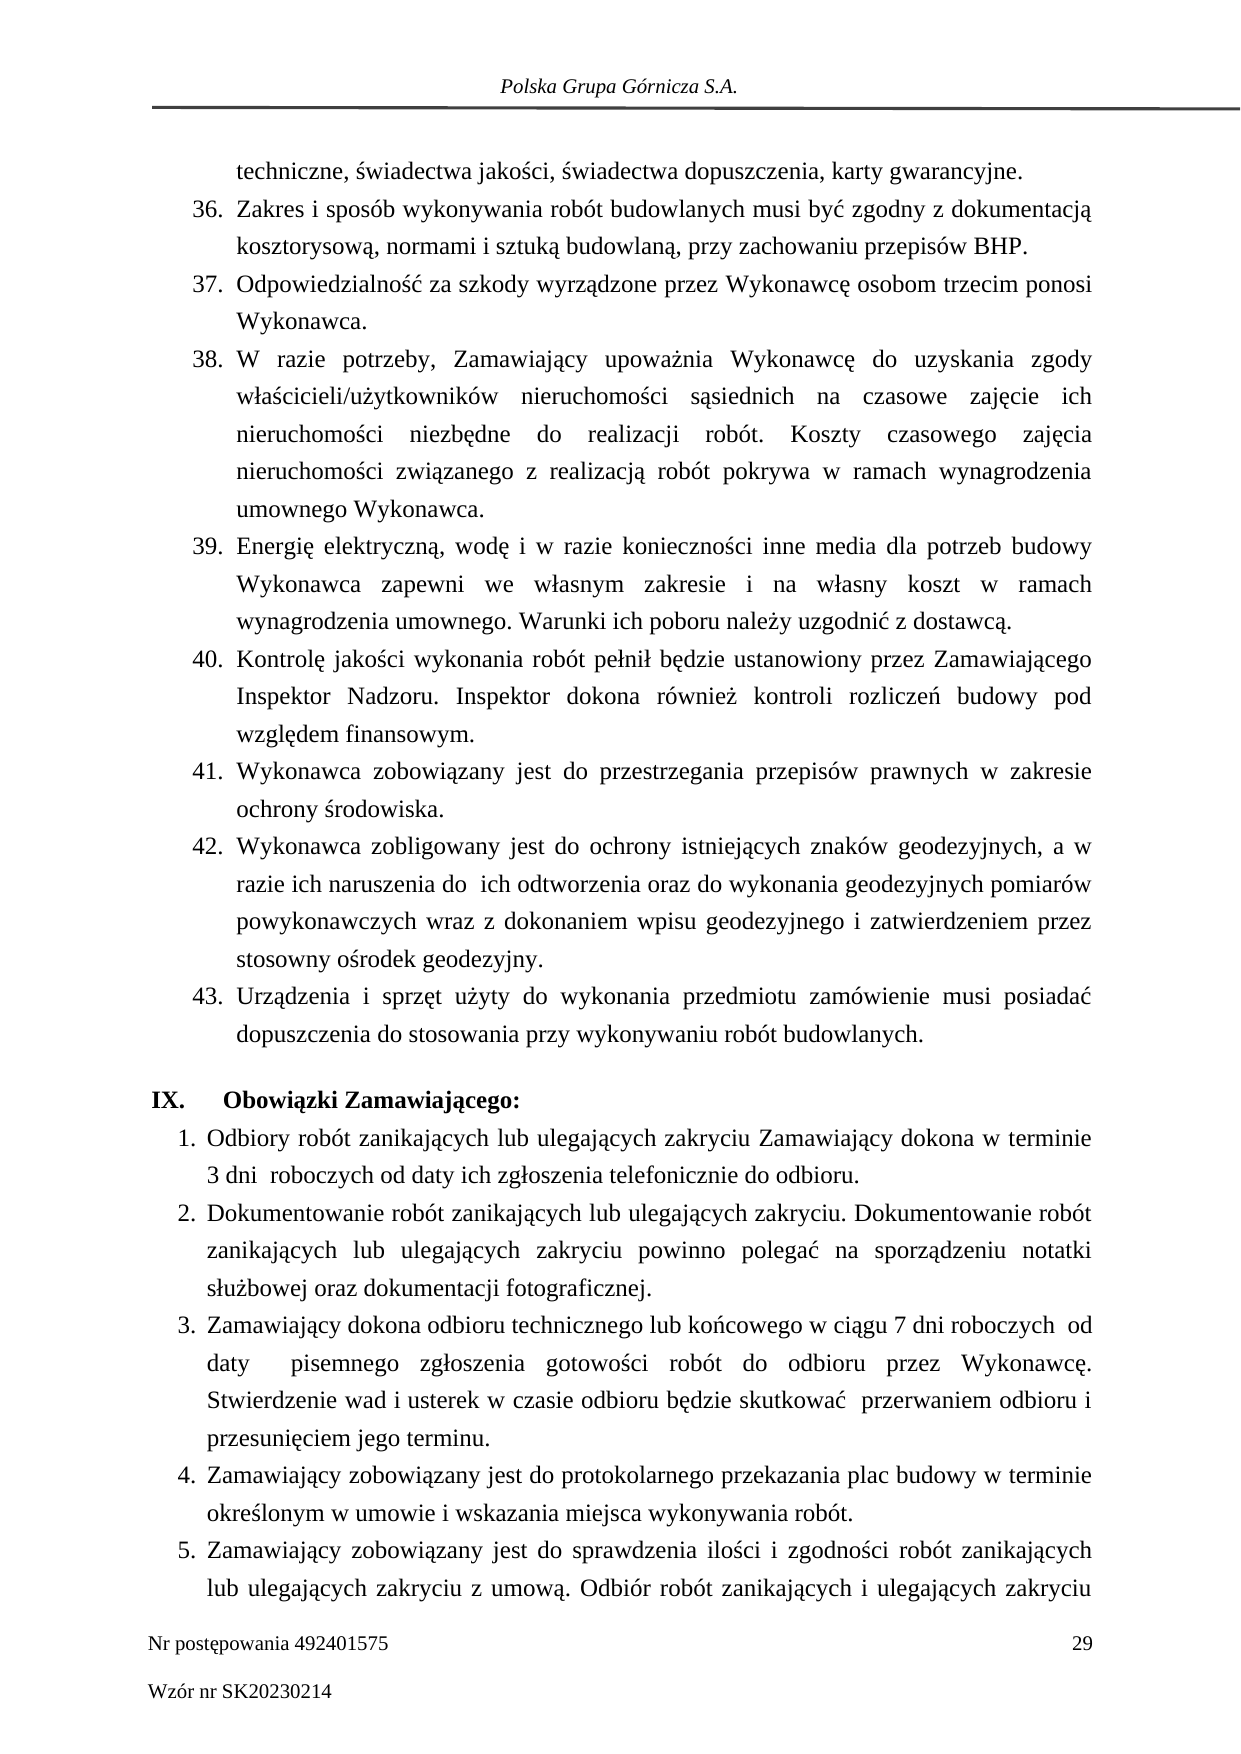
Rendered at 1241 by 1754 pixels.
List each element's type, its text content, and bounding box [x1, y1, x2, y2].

list Zakres i sposób wykonywania robót budowlanych musi być zgodny z dokumentacją kosztorysową, normami i sztuką budowlaną, przy zachowaniu przepisów BHP. [192, 185, 1093, 260]
list Obowiązki Zamawiającego: [185, 1076, 1093, 1114]
list Zamawiający dokona odbioru technicznego lub końcowego w ciągu 7 dni roboczych od daty pisemnego zgłoszenia gotowości robót do odbioru przez Wykonawcę. Stwierdzenie wad i usterek w czasie odbioru będzie skutkować przerwaniem odbioru i przesunięciem jego terminu. [177, 1301, 1093, 1451]
list Kontrolę jakości wykonania robót pełnił będzie ustanowiony przez Zamawiającego Inspektor Nadzoru. Inspektor dokona również kontroli rozliczeń budowy pod względem finansowym. [192, 635, 1093, 748]
list Dokumentowanie robót zanikających lub ulegających zakryciu. Dokumentowanie robót zanikających lub ulegających zakryciu powinno polegać na sporządzeniu notatki służbowej oraz dokumentacji fotograficznej. [177, 1189, 1093, 1301]
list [192, 148, 1093, 185]
list Odbiory robót zanikających lub ulegających zakryciu Zamawiający dokona w terminie 3 dni roboczych od daty ich zgłoszenia telefonicznie do odbioru. [177, 1114, 1093, 1189]
list Energię elektryczną, wodę i w razie konieczności inne media dla potrzeb budowy Wykonawca zapewni we własnym zakresie i na własny koszt w ramach wynagrodzenia umownego. Warunki ich poboru należy uzgodnić z dostawcą. [192, 523, 1093, 635]
list Zamawiający zobowiązany jest do protokolarnego przekazania plac budowy w terminie określonym w umowie i wskazania miejsca wykonywania robót. [177, 1451, 1093, 1526]
list W razie potrzeby, Zamawiający upoważnia Wykonawcę do uzyskania zgody właścicieli/użytkowników nieruchomości sąsiednich na czasowe zajęcie ich nieruchomości niezbędne do realizacji robót. Koszty czasowego zajęcia nieruchomości związanego z realizacją robót pokrywa w ramach wynagrodzenia umownego Wykonawca. [192, 335, 1093, 523]
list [177, 1526, 1093, 1601]
list Urządzenia i sprzęt użyty do wykonania przedmiotu zamówienie musi posiadać dopuszczenia do stosowania przy wykonywaniu robót budowlanych. [192, 973, 1093, 1048]
list Wykonawca zobowiązany jest do przestrzegania przepisów prawnych w zakresie ochrony środowiska. [192, 748, 1093, 823]
list Wykonawca zobligowany jest do ochrony istniejących znaków geodezyjnych, a w razie ich naruszenia do ich odtworzenia oraz do wykonania geodezyjnych pomiarów powykonawczych wraz z dokonaniem wpisu geodezyjnego i zatwierdzeniem przez stosowny ośrodek geodezyjny. [192, 823, 1093, 973]
list Odpowiedzialność za szkody wyrządzone przez Wykonawcę osobom trzecim ponosi Wykonawca. [192, 260, 1093, 335]
